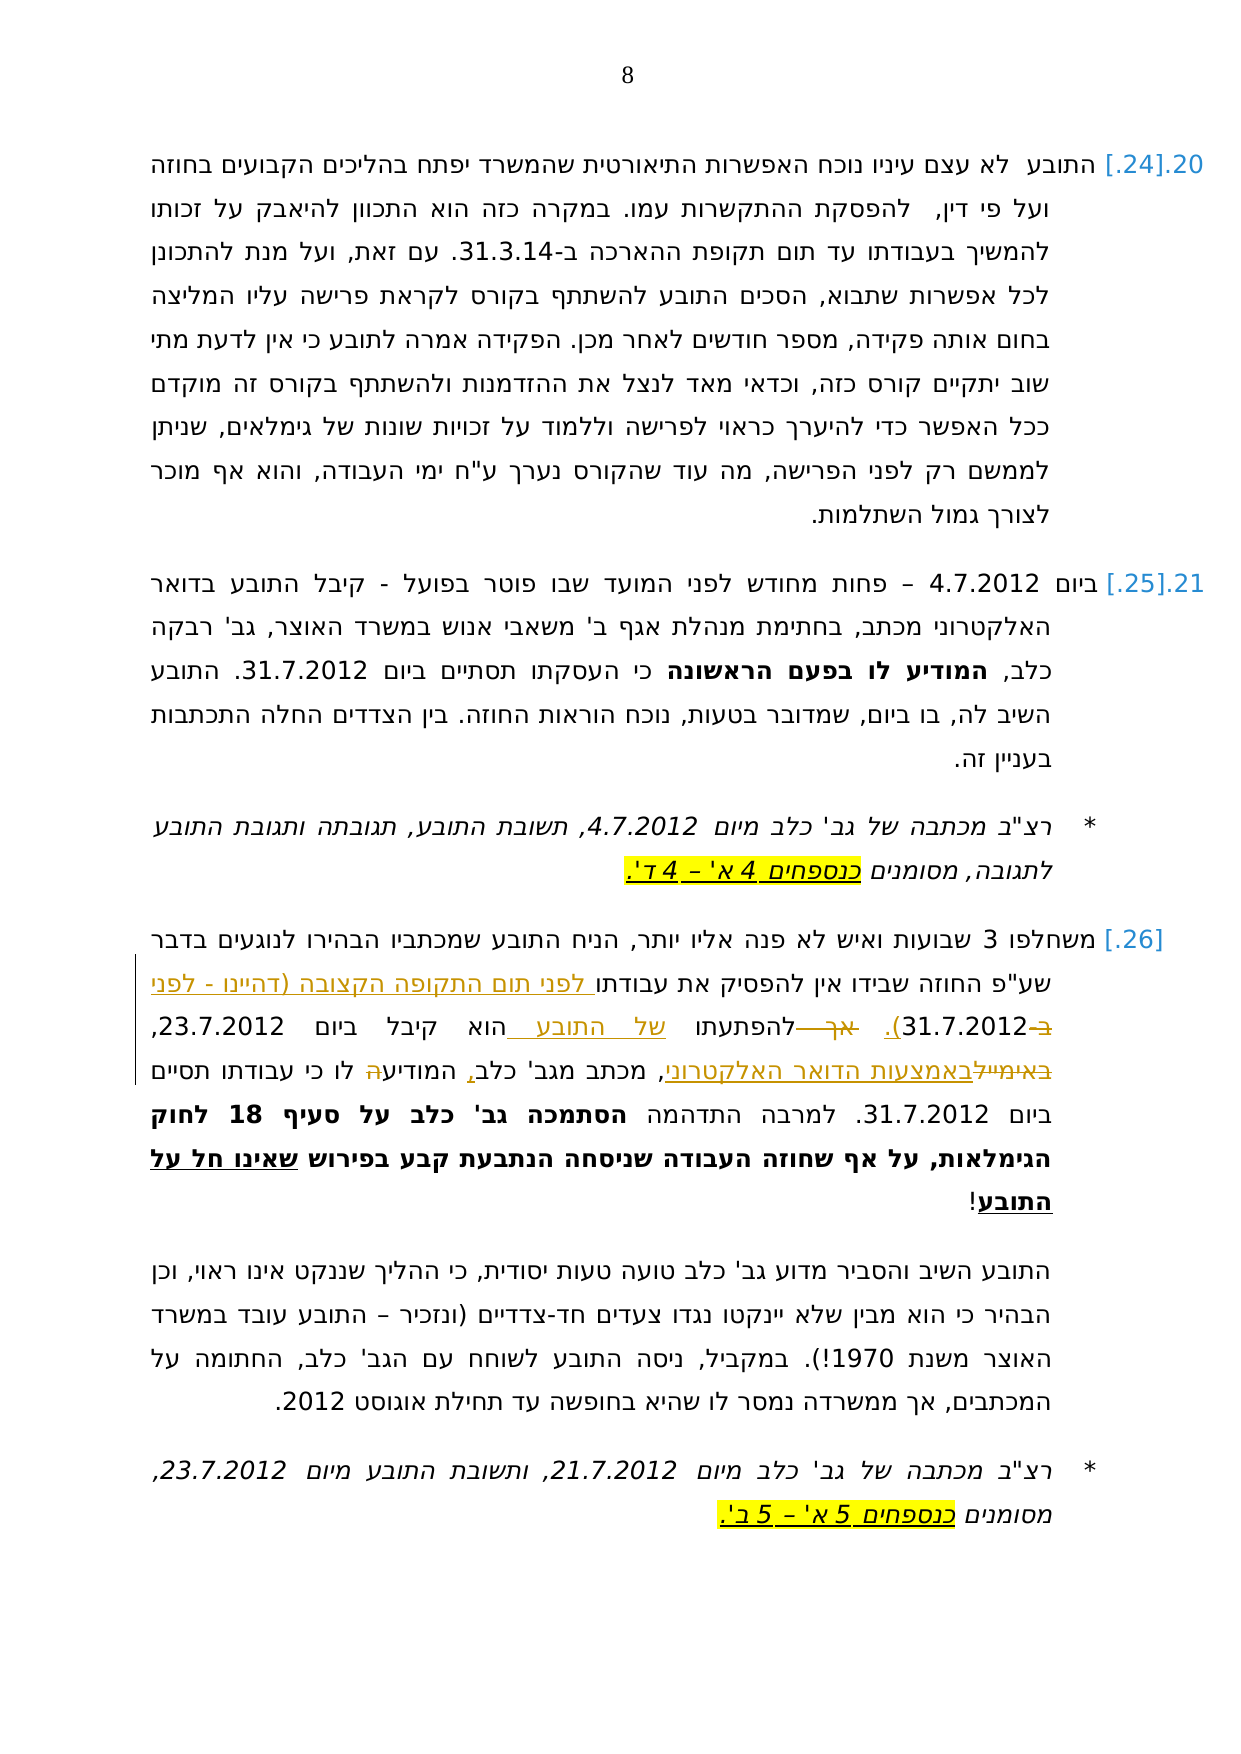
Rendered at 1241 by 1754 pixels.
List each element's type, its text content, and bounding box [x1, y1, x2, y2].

text * רצ"ב מכתבה של גב' כלב מיום 21.7.2012, ותשובת התובע מיום 23.7.2012, מסומנים כנספחים 5 א' – 5 ב'. [150, 1456, 1096, 1529]
list משחלפו 3 שבועות ואיש לא פנה אליו יותר, הניח התובע שמכתביו הבהירו לנוגעים בדבר שע"פ החוזה שבידו אין להפסיק את עבודתו31.7.2012 להפתעתו הוא קיבל ביום 23.7.2012, , מכתב מגב' כלב המודיע לו כי עבודתו תסיים ביום 31.7.2012. למרבה התדהמה הסתמכה גב' כלב על סעיף 18 לחוק הגימלאות, על אף שחוזה העבודה שניסחה הנתבעת קבע בפירוש שאינו חל על התובע! [150, 925, 1096, 1217]
list התובע לא עצם עיניו נוכח האפשרות התיאורטית שהמשרד יפתח בהליכים הקבועים בחוזה ועל פי דין, להפסקת ההתקשרות עמו. במקרה כזה הוא התכוון להיאבק על זכותו להמשיך בעבודתו עד תום תקופת ההארכה ב-31.3.14. עם זאת, ועל מנת להתכונן לכל אפשרות שתבוא, הסכים התובע להשתתף בקורס לקראת פרישה עליו המליצה בחום אותה פקידה, מספר חודשים לאחר מכן. הפקידה אמרה לתובע כי אין לדעת מתי שוב יתקיים קורס כזה, וכדאי מאד לנצל את ההזדמנות ולהשתתף בקורס זה מוקדם ככל האפשר כדי להיערך כראוי לפרישה וללמוד על זכויות שונות של גימלאים, שניתן לממשם רק לפני הפרישה, מה עוד שהקורס נערך ע"ח ימי העבודה, והוא אף מוכר לצורך גמול השתלמות. [150, 150, 1097, 529]
text התובע השיב והסביר מדוע גב' כלב טועה טעות יסודית, כי ההליך שננקט אינו ראוי, וכן הבהיר כי הוא מבין שלא יינקטו נגדו צעדים חד-צדדיים (ונזכיר – התובע עובד במשרד האוצר משנת 1970!). במקביל, ניסה התובע לשוחח עם הגב' כלב, החתומה על המכתבים, אך ממשרדה נמסר לו שהיא בחופשה עד תחילת אוגוסט 2012. [150, 1256, 1052, 1417]
text * רצ"ב מכתבה של גב' כלב מיום 4.7.2012, תשובת התובע, תגובתה ותגובת התובע לתגובה, מסומנים כנספחים 4 א' – 4 ד'. [150, 812, 1096, 885]
list ביום 4.7.2012 – פחות מחודש לפני המועד שבו פוטר בפועל - קיבל התובע בדואר האלקטרוני מכתב, בחתימת מנהלת אגף ב' משאבי אנוש במשרד האוצר, גב' רבקה כלב, המודיע לו בפעם הראשונה כי העסקתו תסתיים ביום 31.7.2012. התובע השיב לה, בו ביום, שמדובר בטעות, נוכח הוראות החוזה. בין הצדדים החלה התכתבות בעניין זה. [150, 569, 1098, 773]
